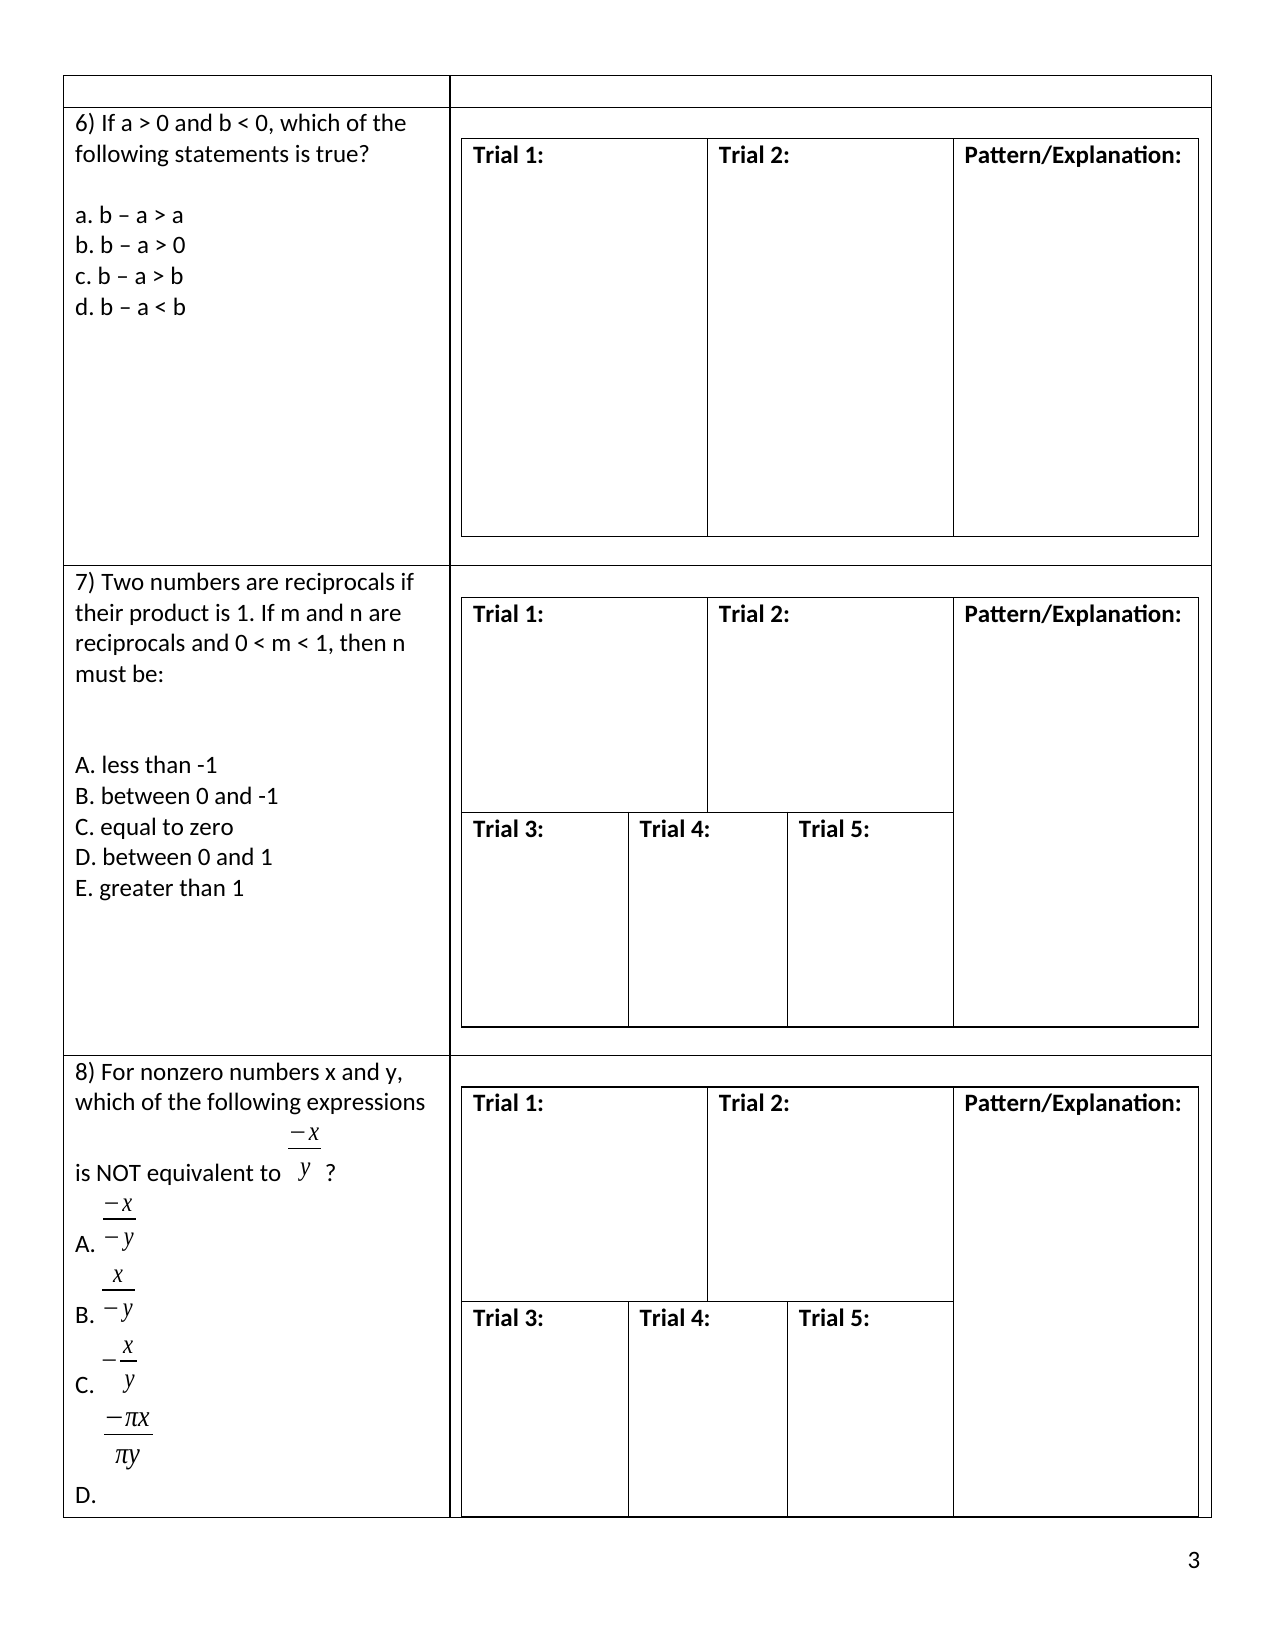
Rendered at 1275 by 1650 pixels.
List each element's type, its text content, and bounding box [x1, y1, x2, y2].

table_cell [64, 76, 449, 107]
table_cell [451, 108, 1211, 565]
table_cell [64, 1056, 449, 1517]
table_cell 6) If a > 0 and b < 0, which of the following statements is true? a. b – a > a b. b – a > 0 c. b – a > b d. b – a < b [64, 108, 449, 565]
table_cell [451, 1056, 1211, 1517]
table_cell 7) Two numbers are reciprocals if their product is 1. If m and n are reciprocals and 0 < m < 1, then n must be: A. less than -1 B. between 0 and -1 C. equal to zero D. between 0 and 1 E. greater than 1 [64, 566, 449, 1055]
table_cell [451, 566, 1211, 1055]
table_cell [451, 76, 1211, 107]
